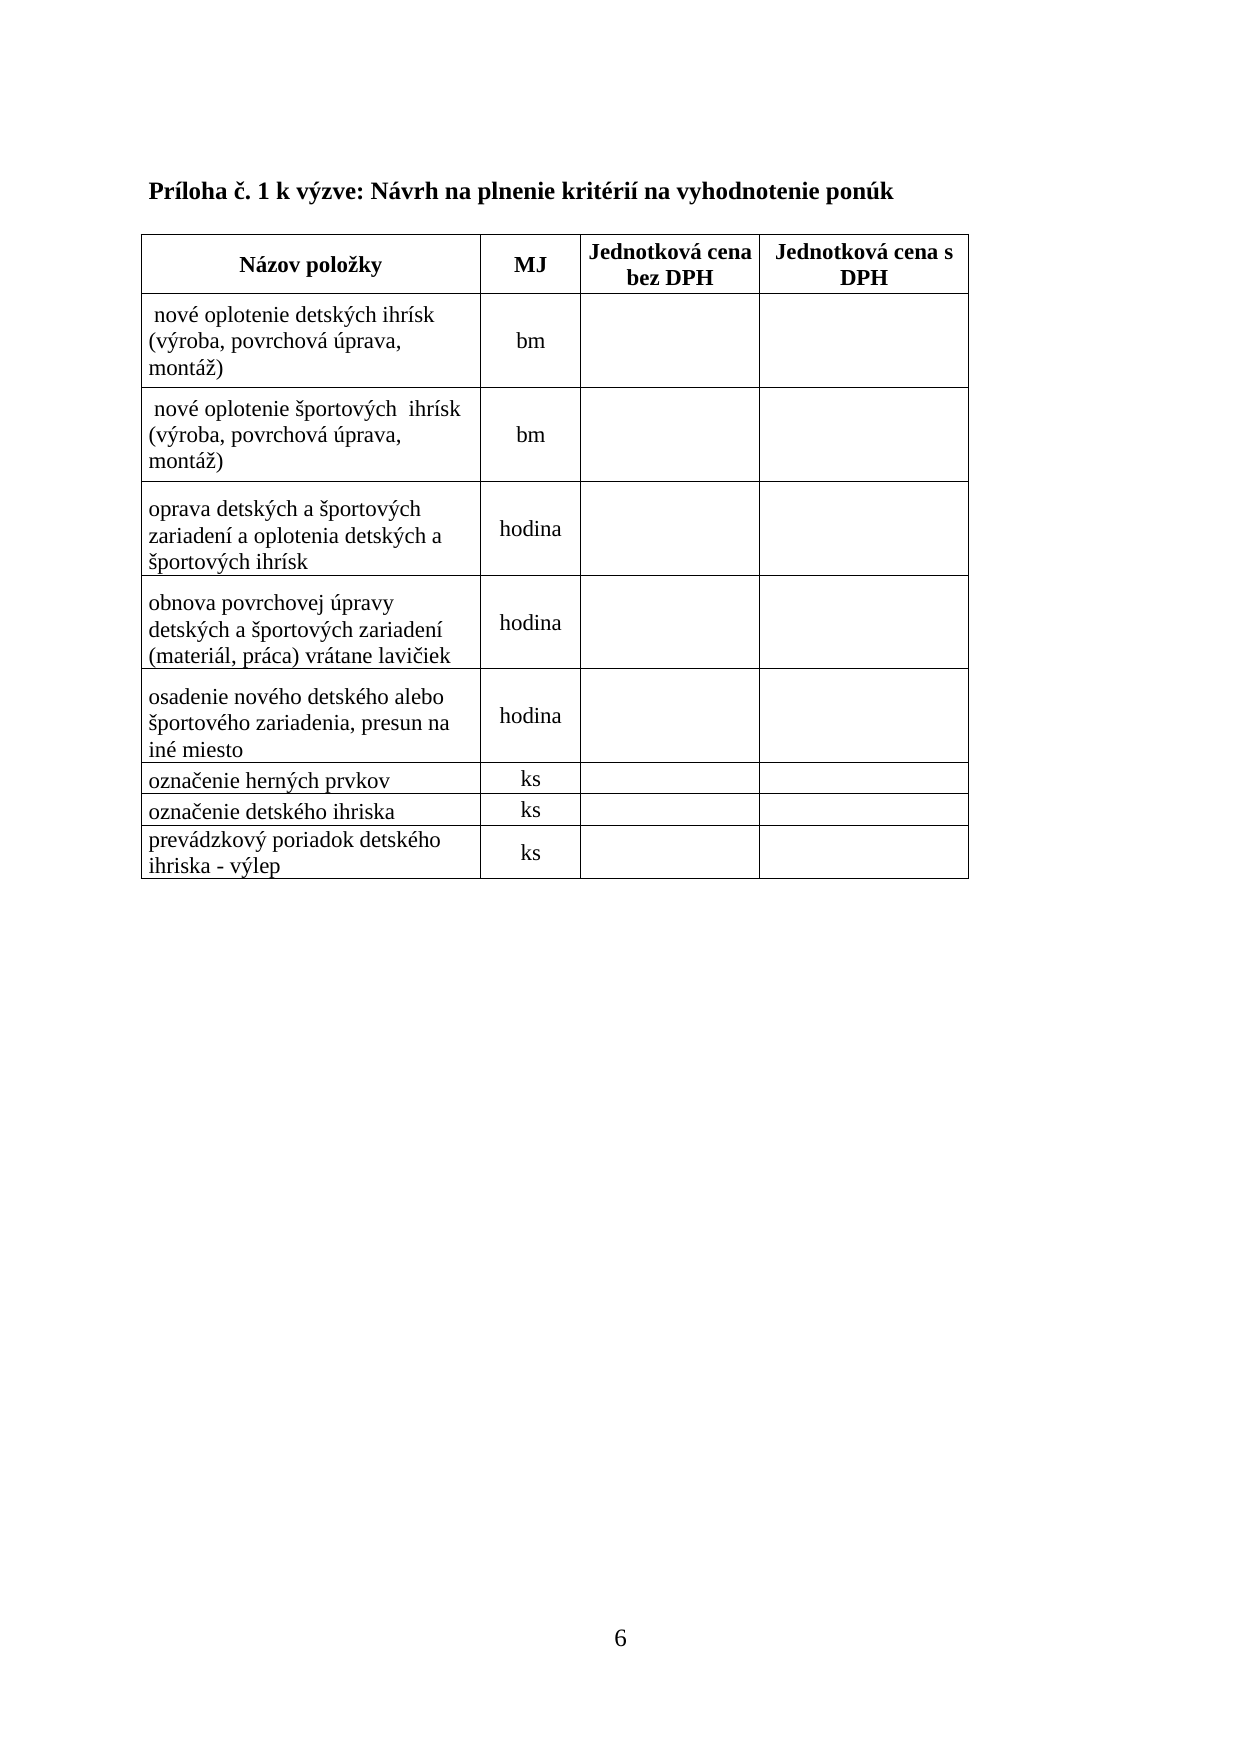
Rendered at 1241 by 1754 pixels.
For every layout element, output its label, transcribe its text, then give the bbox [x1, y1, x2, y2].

table_cell [760, 482, 968, 574]
table_cell [581, 576, 759, 668]
table_header MJ [481, 235, 580, 293]
table_cell hodina [481, 576, 580, 668]
table_cell bm [481, 294, 580, 387]
table_cell ks [481, 826, 580, 878]
table_cell označenie detského ihriska [142, 794, 480, 824]
table_cell nové oplotenie detských ihrísk (výroba, povrchová úprava, montáž) [142, 294, 480, 387]
table_cell označenie herných prvkov [142, 763, 480, 793]
table_header Jednotková cena bez DPH [581, 235, 759, 293]
table_cell [581, 669, 759, 762]
table_cell [581, 482, 759, 574]
table_cell [760, 576, 968, 668]
table_cell [581, 794, 759, 824]
table_cell obnova povrchovej úpravy detských a športových zariadení (materiál, práca) vrátane lavičiek [142, 576, 480, 668]
table_cell bm [481, 388, 580, 481]
table_cell osadenie nového detského alebo športového zariadenia, presun na iné miesto [142, 669, 480, 762]
table_cell hodina [481, 482, 580, 574]
table_cell ks [481, 763, 580, 793]
table_cell [581, 388, 759, 481]
table_cell [581, 763, 759, 793]
table_cell [581, 826, 759, 878]
table_cell [760, 826, 968, 878]
table_cell oprava detských a športových zariadení a oplotenia detských a športových ihrísk [142, 482, 480, 574]
table_cell [581, 294, 759, 387]
table_header Jednotková cena s DPH [760, 235, 968, 293]
table_cell prevádzkový poriadok detského ihriska - výlep [142, 826, 480, 878]
table_cell [760, 294, 968, 387]
table_cell [760, 794, 968, 824]
text Príloha č. 1 k výzve: Návrh na plnenie kritérií na vyhodnotenie ponúk [148, 176, 1092, 205]
table_cell [760, 763, 968, 793]
table_header Názov položky [142, 235, 480, 293]
table_cell hodina [481, 669, 580, 762]
table_cell [760, 669, 968, 762]
table_cell ks [481, 794, 580, 824]
table_cell [760, 388, 968, 481]
table_cell nové oplotenie športových ihrísk (výroba, povrchová úprava, montáž) [142, 388, 480, 481]
